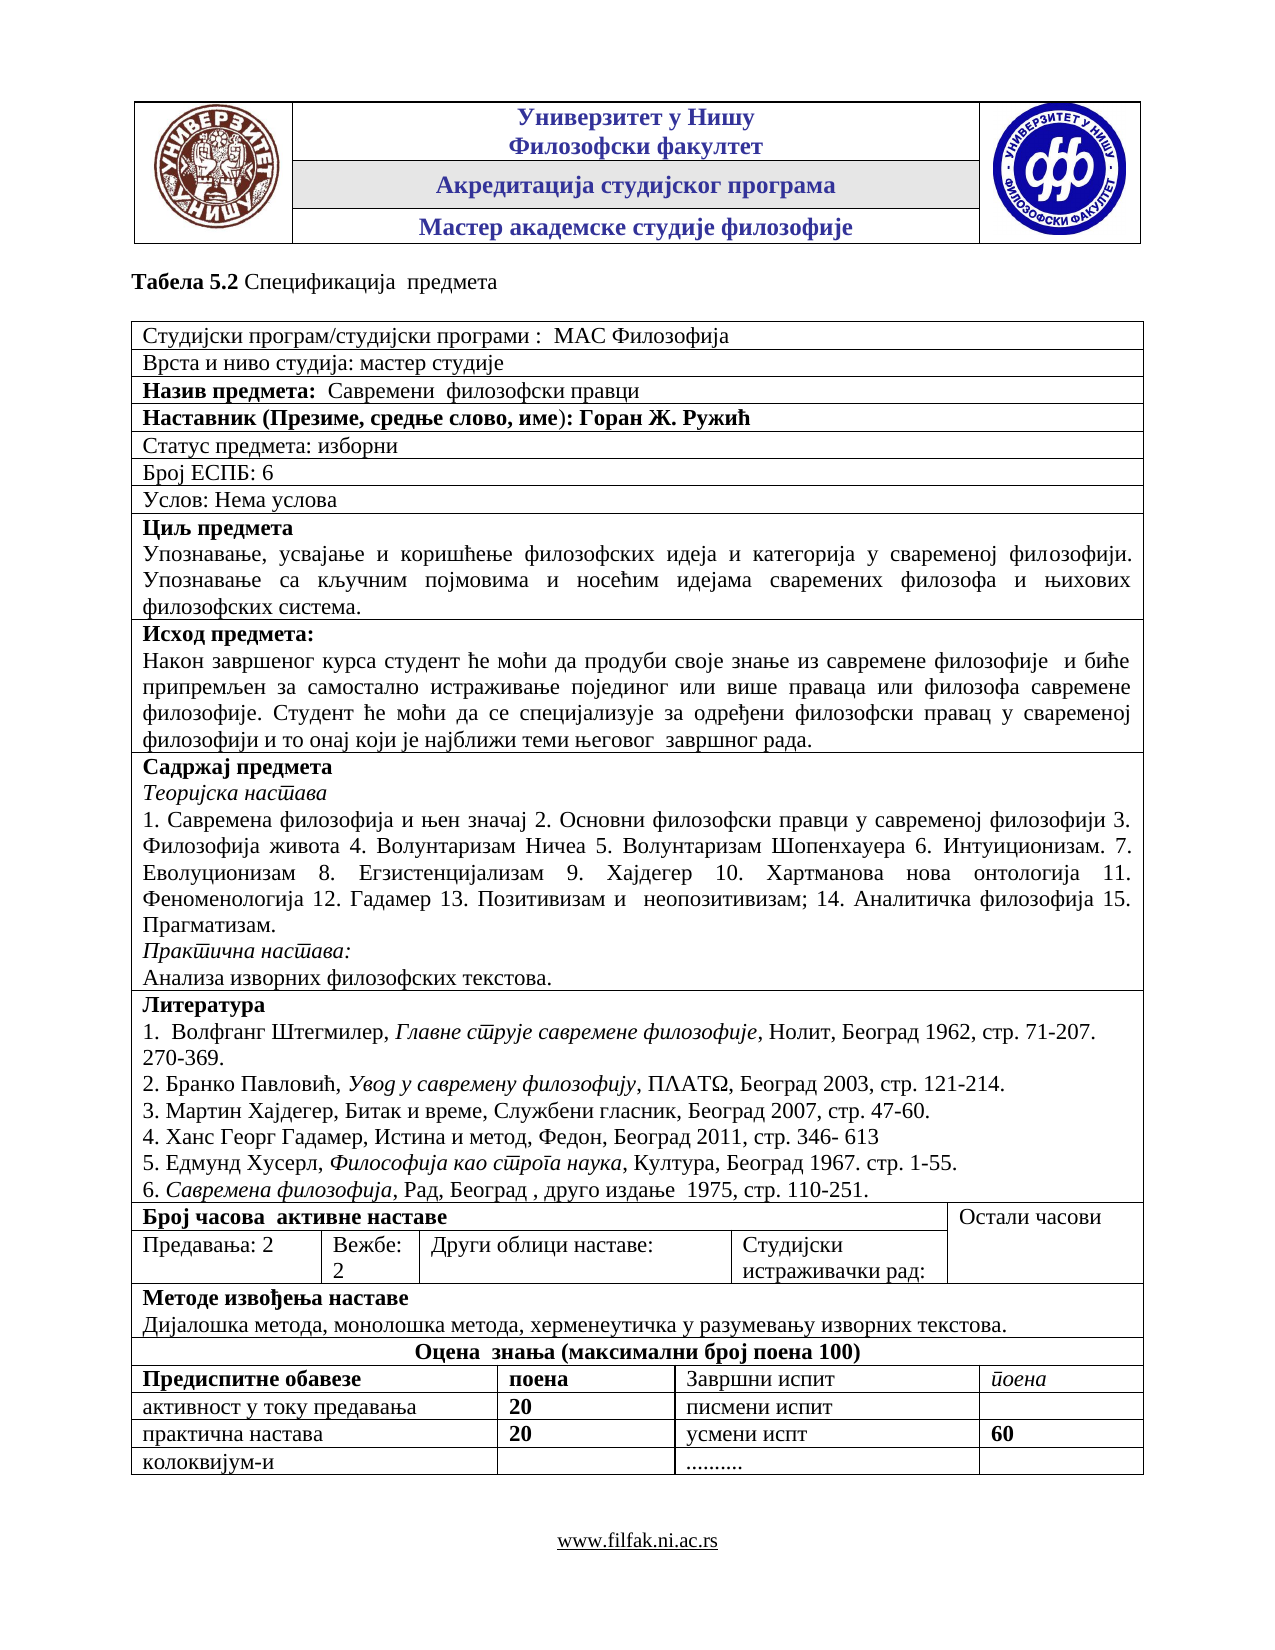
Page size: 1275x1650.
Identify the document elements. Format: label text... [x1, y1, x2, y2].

table_cell Број ЕСПБ: 6 [132, 459, 1143, 485]
table_cell Услов: Нема услова [132, 486, 1143, 513]
table_cell Студијски истраживачки рад: [732, 1231, 947, 1283]
table_cell Предавања: 2 [132, 1231, 321, 1283]
picture [150, 103, 283, 233]
table_cell Методе извођења наставе Дијалошка метода, монолошка метода, херменеутичка у разумевању изворних текстова. [132, 1284, 1143, 1337]
table_cell Вежбе: 2 [322, 1231, 419, 1283]
table_cell Наставник (Презиме, средње слово, име): Горан Ж. Ружић [132, 404, 1143, 431]
table_cell Циљ предмета Упознавање, усвајање и коришћење филозофских идеја и категорија у сваременој филозофији. Упознавање са кључним појмовима и носећим идејама сваремених филозофа и њихових филозофских система. [132, 514, 1143, 619]
table_cell 20 [498, 1393, 674, 1419]
table_cell Литература 1. Волфганг Штегмилер, Главне струје савремене филозофије, Нолит, Београд 1962, стр. 71-207. 270-369. 2. Бранко Павловић, Увод у савремену филозофију, ΠΛΑΤΩ, Београд 2003, стр. 121-214. 3. Мартин Хајдегер, Битак и време, Службени гласник, Београд 2007, стр. 47-60. 4. Ханс Георг Гадамер, Истина и метод, Федон, Београд 2011, стр. 346- 613 5. Едмунд Хусерл, Философија као строга наука, Култура, Београд 1967. стр. 1-55. 6. Савремена филозофија, Рад, Београд , друго издање 1975, стр. 110-251. [132, 991, 1143, 1202]
table_cell 20 [498, 1420, 674, 1447]
table_cell 60 [980, 1420, 1143, 1447]
table_cell писмени испит [676, 1393, 979, 1419]
picture [993, 103, 1126, 235]
table_cell колоквијум-и [132, 1448, 497, 1474]
table_cell усмени испт [676, 1420, 979, 1447]
table_cell Назив предмета: Савремени филозофски правци [132, 377, 1143, 403]
table_cell поена [980, 1366, 1143, 1392]
table_cell активност у току предавања [132, 1393, 497, 1419]
table_cell .......... [676, 1448, 979, 1474]
table_header Студијски програм/студијски програми : MAС Филозофија [132, 322, 1143, 348]
table_cell Завршни испит [676, 1366, 979, 1392]
table_cell Садржај предмета Теоријска настава 1. Савремена филозофија и њен значај 2. Основни филозофски правци у савременој филозофији 3. Филозофија живота 4. Волунтаризам Ничеа 5. Волунтаризам Шопенхауера 6. Интуиционизам. 7. Еволуционизам 8. Егзистенцијализам 9. Хајдегер 10. Хартманова нова онтологија 11. Феноменологија 12. Гадамер 13. Позитивизам и неопозитивизам; 14. Аналитичка филозофија 15. Прагматизам. Практична настава: Анализа изворних филозофских текстова. [132, 753, 1143, 990]
table_cell Број часова активне наставе [132, 1203, 947, 1229]
table_cell Други облици наставе: [420, 1231, 731, 1283]
table_cell [980, 1393, 1143, 1419]
table_cell Статус предмета: изборни [132, 432, 1143, 458]
table_cell Врста и ниво студија: мастер студије [132, 350, 1143, 376]
table_cell [498, 1448, 674, 1474]
text Табела 5.2 Спецификација предмета [131, 268, 1087, 295]
table_cell практична настава [132, 1420, 497, 1447]
table_cell поена [498, 1366, 674, 1392]
table_cell Исход предмета: Након завршеног курса студент ће моћи да продуби своје знање из савремене филозофије и биће припремљен за самостално истраживање појединог или више праваца или филозофа савремене филозофије. Студент ће моћи да се специјализује за одређени филозофски правац у сваременој филозофији и то онај који је најближи теми његовог завршног рада. [132, 620, 1143, 752]
table_cell [980, 1448, 1143, 1474]
table_cell Оцена знања (максимални број поена 100) [132, 1338, 1143, 1364]
table_cell Остали часови [948, 1203, 1143, 1283]
table_cell Предиспитне обавезе [132, 1366, 497, 1392]
